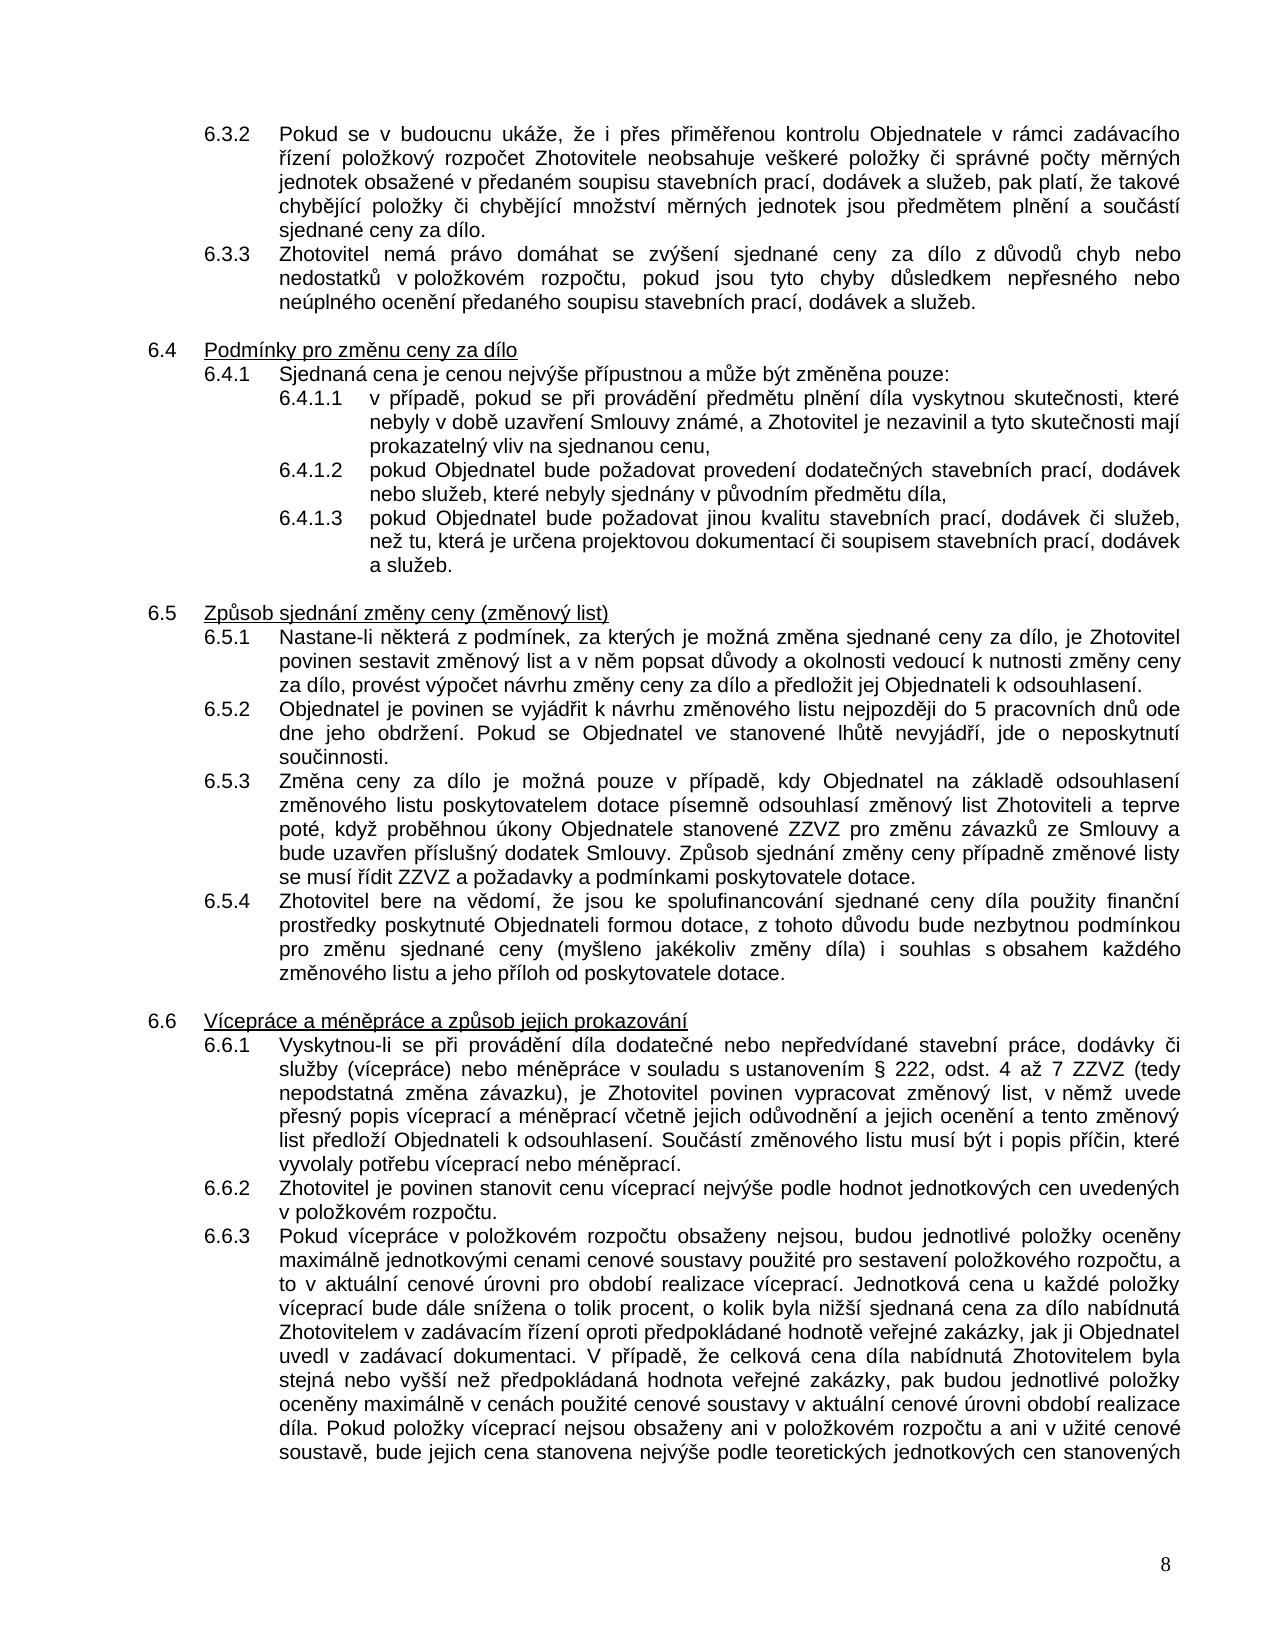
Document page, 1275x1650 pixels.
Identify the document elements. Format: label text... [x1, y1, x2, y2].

list Podmínky pro změnu ceny za dílo [148, 338, 1181, 362]
list pokud Objednatel bude požadovat jinou kvalitu stavebních prací, dodávek či služeb, než tu, která je určena projektovou dokumentací či soupisem stavebních prací, dodávek a služeb. [279, 505, 1181, 577]
list Nastane-li některá z podmínek, za kterých je možná změna sjednané ceny za dílo, je Zhotovitel povinen sestavit změnový list a v něm popsat důvody a okolnosti vedoucí k nutnosti změny ceny za dílo, provést výpočet návrhu změny ceny za dílo a předložit jej Objednateli k odsouhlasení. [204, 625, 1181, 697]
list Sjednaná cena je cenou nejvýše přípustnou a může být změněna pouze: [204, 362, 1181, 386]
list pokud Objednatel bude požadovat provedení dodatečných stavebních prací, dodávek nebo služeb, které nebyly sjednány v původním předmětu díla, [279, 457, 1181, 505]
list Objednatel je povinen se vyjádřit k návrhu změnového listu nejpozději do 5 pracovních dnů ode dne jeho obdržení. Pokud se Objednatel ve stanovené lhůtě nevyjádří, jde o neposkytnutí součinnosti. [204, 697, 1181, 769]
list Pokud se v budoucnu ukáže, že i přes přiměřenou kontrolu Objednatele v rámci zadávacího řízení položkový rozpočet Zhotovitele neobsahuje veškeré položky či správné počty měrných jednotek obsažené v předaném soupisu stavebních prací, dodávek a služeb, pak platí, že takové chybějící položky či chybějící množství měrných jednotek jsou předmětem plnění a součástí sjednané ceny za dílo. [204, 122, 1181, 242]
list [204, 1224, 1181, 1464]
list v případě, pokud se při provádění předmětu plnění díla vyskytnou skutečnosti, které nebyly v době uzavření Smlouvy známé, a Zhotovitel je nezavinil a tyto skutečnosti mají prokazatelný vliv na sjednanou cenu, [279, 386, 1181, 457]
list Zhotovitel bere na vědomí, že jsou ke spolufinancování sjednané ceny díla použity finanční prostředky poskytnuté Objednateli formou dotace, z tohoto důvodu bude nezbytnou podmínkou pro změnu sjednané ceny (myšleno jakékoliv změny díla) i souhlas s obsahem každého změnového listu a jeho příloh od poskytovatele dotace. [204, 889, 1181, 984]
list Způsob sjednání změny ceny (změnový list) [148, 601, 1181, 625]
list Vícepráce a méněpráce a způsob jejich prokazování [148, 1008, 1181, 1032]
list Zhotovitel nemá právo domáhat se zvýšení sjednané ceny za dílo z důvodů chyb nebo nedostatků v položkovém rozpočtu, pokud jsou tyto chyby důsledkem nepřesného nebo neúplného ocenění předaného soupisu stavebních prací, dodávek a služeb. [204, 242, 1181, 314]
list Vyskytnou-li se při provádění díla dodatečné nebo nepředvídané stavební práce, dodávky či služby (vícepráce) nebo méněpráce v souladu s ustanovením § 222, odst. 4 až 7 ZZVZ (tedy nepodstatná změna závazku), je Zhotovitel povinen vypracovat změnový list, v němž uvede přesný popis víceprací a méněprací včetně jejich odůvodnění a jejich ocenění a tento změnový list předloží Objednateli k odsouhlasení. Součástí změnového listu musí být i popis příčin, které vyvolaly potřebu víceprací nebo méněprací. [204, 1032, 1181, 1176]
list Zhotovitel je povinen stanovit cenu víceprací nejvýše podle hodnot jednotkových cen uvedených v položkovém rozpočtu. [204, 1176, 1181, 1224]
list Změna ceny za dílo je možná pouze v případě, kdy Objednatel na základě odsouhlasení změnového listu poskytovatelem dotace písemně odsouhlasí změnový list Zhotoviteli a teprve poté, když proběhnou úkony Objednatele stanovené ZZVZ pro změnu závazků ze Smlouvy a bude uzavřen příslušný dodatek Smlouvy. Způsob sjednání změny ceny případně změnové listy se musí řídit ZZVZ a požadavky a podmínkami poskytovatele dotace. [204, 769, 1181, 889]
